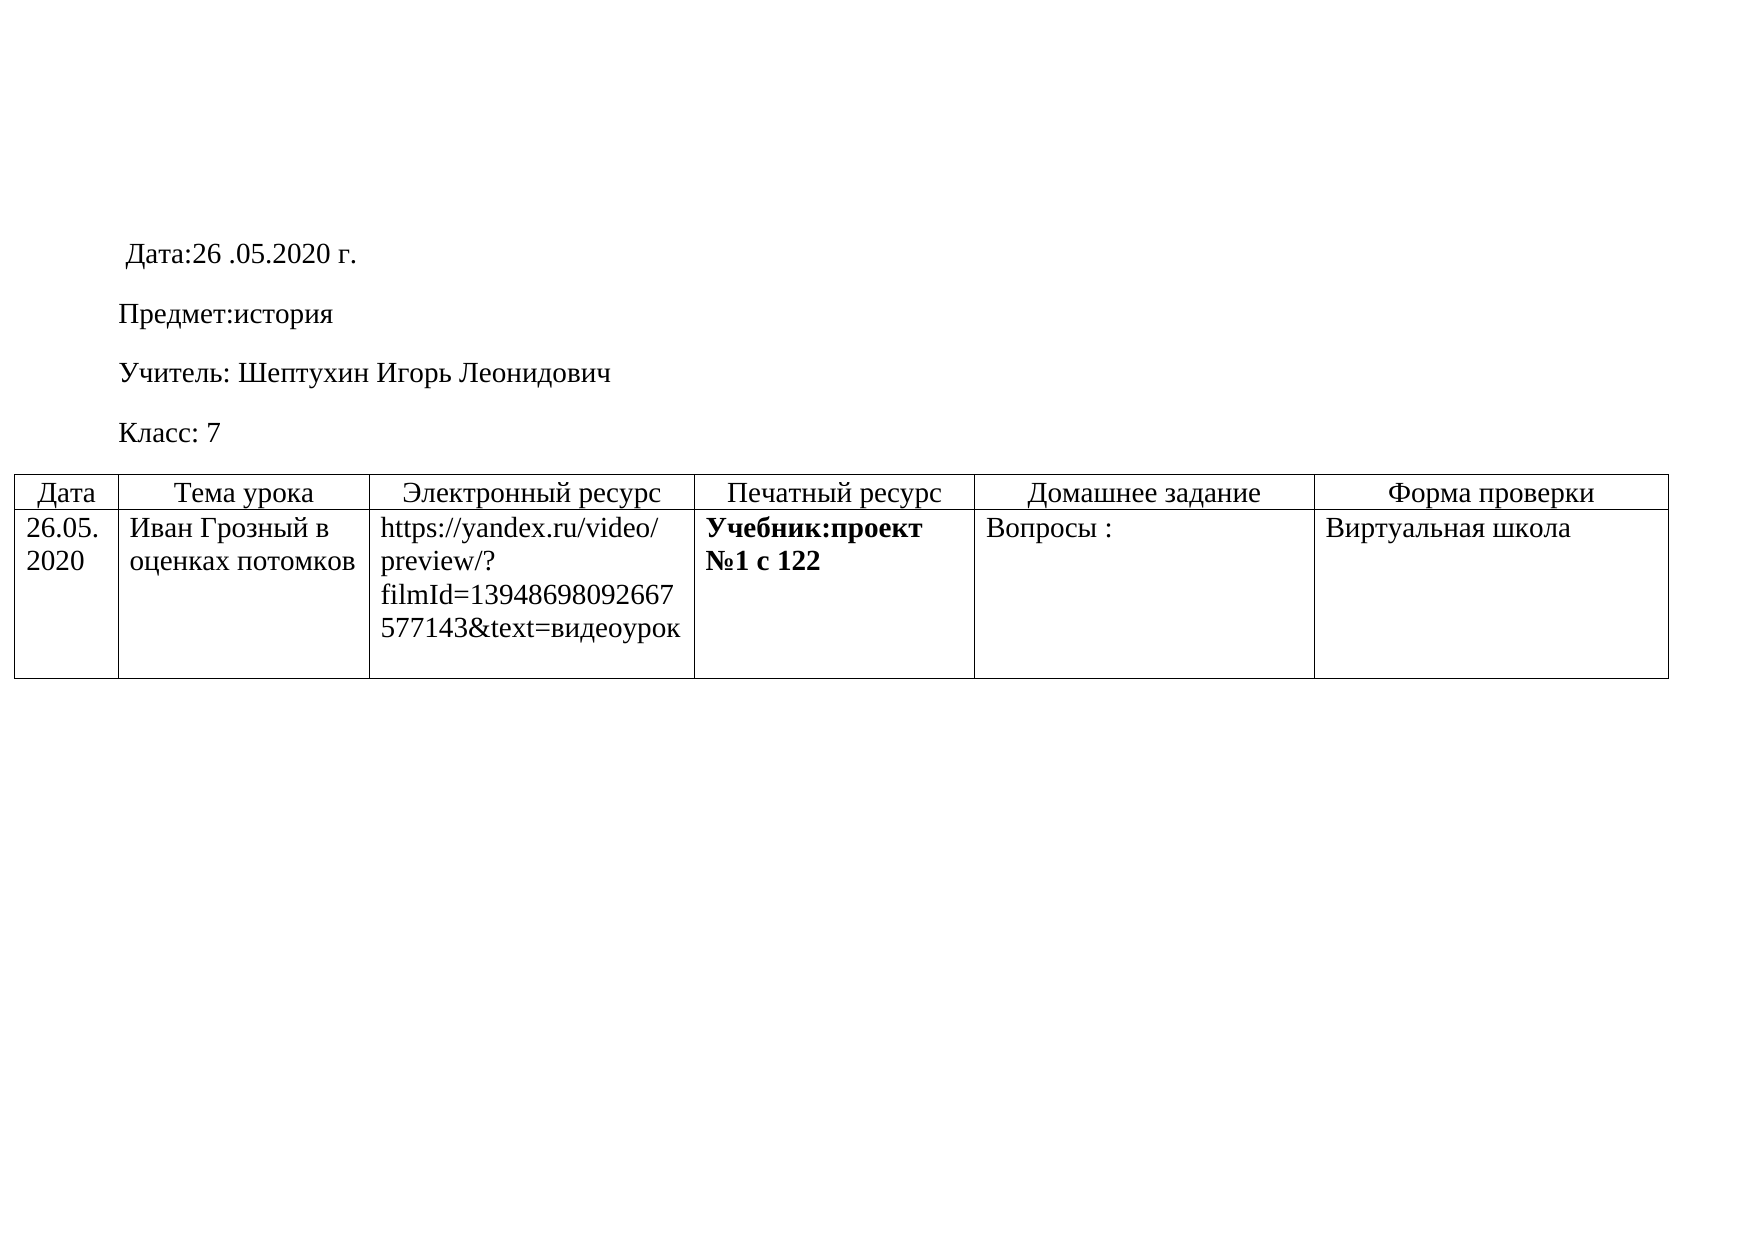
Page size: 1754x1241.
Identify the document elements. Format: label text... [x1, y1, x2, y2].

table_cell https://yandex.ru/video/preview/?filmId=13948698092667577143&text=видеоурок [370, 510, 694, 678]
text Дата:26 .05.2020 г. [118, 237, 1636, 270]
table_header Тема урока [119, 475, 369, 509]
table_cell Учебник:проект №1 с 122 [695, 510, 974, 678]
table_header Домашнее задание [975, 475, 1314, 509]
table_header Электронный ресурс [370, 475, 694, 509]
text Учитель: Шептухин Игорь Леонидович [118, 355, 1636, 389]
table_cell Виртуальная школа [1315, 510, 1668, 678]
table_header Форма проверки [1315, 475, 1668, 509]
text Класс: 7 [118, 415, 1636, 448]
table_cell 26.05.2020 [15, 510, 118, 678]
table_header Печатный ресурс [695, 475, 974, 509]
text Предмет:история [118, 296, 1636, 329]
table_cell Иван Грозный в оценках потомков [119, 510, 369, 678]
table_cell Вопросы : [975, 510, 1314, 678]
table_header Дата [15, 475, 118, 509]
